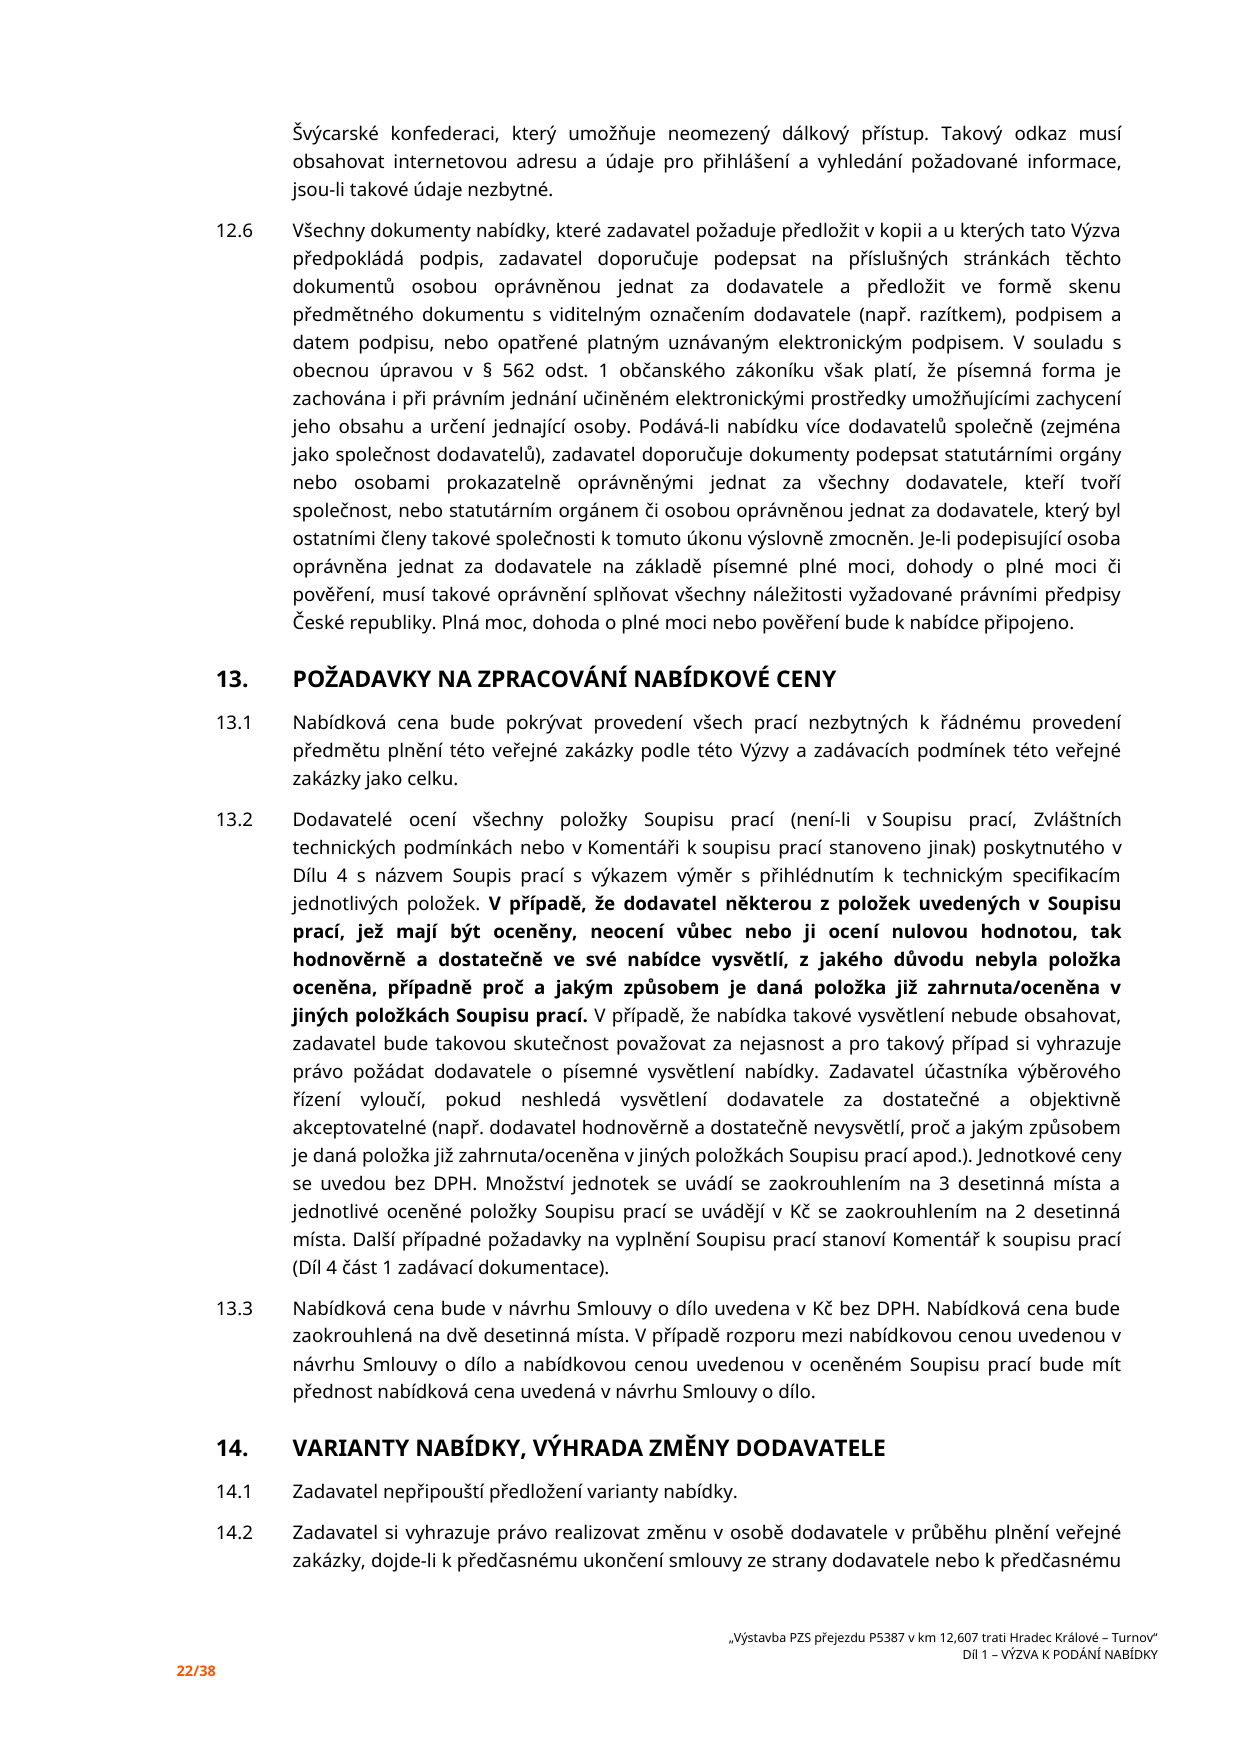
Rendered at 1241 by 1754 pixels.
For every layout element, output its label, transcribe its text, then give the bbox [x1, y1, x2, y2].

text Dodavatelé ocení všechny položky Soupisu prací (není-li v Soupisu prací, Zvláštních technických podmínkách nebo v Komentáři k soupisu prací stanoveno jinak) poskytnutého v Dílu 4 s názvem Soupis prací s výkazem výměr s přihlédnutím k technickým specifikacím jednotlivých položek. V případě, že dodavatel některou z položek uvedených v Soupisu prací, jež mají být oceněny, neocení vůbec nebo ji ocení nulovou hodnotou, tak hodnověrně a dostatečně ve své nabídce vysvětlí, z jakého důvodu nebyla položka oceněna, případně proč a jakým způsobem je daná položka již zahrnuta/oceněna v jiných položkách Soupisu prací. V případě, že nabídka takové vysvětlení nebude obsahovat, zadavatel bude takovou skutečnost považovat za nejasnost a pro takový případ si vyhrazuje právo požádat dodavatele o písemné vysvětlení nabídky. Zadavatel účastníka výběrového řízení vyloučí, pokud neshledá vysvětlení dodavatele za dostatečné a objektivně akceptovatelné (např. dodavatel hodnověrně a dostatečně nevysvětlí, proč a jakým způsobem je daná položka již zahrnuta/oceněna v jiných položkách Soupisu prací apod.). Jednotkové ceny se uvedou bez DPH. Množství jednotek se uvádí se zaokrouhlením na 3 desetinná místa a jednotlivé oceněné položky Soupisu prací se uvádějí v Kč se zaokrouhlením na 2 desetinná místa. Další případné požadavky na vyplnění Soupisu prací stanoví Komentář k soupisu prací (Díl 4 část 1 zadávací dokumentace). [216, 806, 1122, 1280]
text Zadavatel nepřipouští předložení varianty nabídky. [216, 1479, 1122, 1504]
text Nabídková cena bude v návrhu Smlouvy o dílo uvedena v Kč bez DPH. Nabídková cena bude zaokrouhlená na dvě desetinná místa. V případě rozporu mezi nabídkovou cenou uvedenou v návrhu Smlouvy o dílo a nabídkovou cenou uvedenou v oceněném Soupisu prací bude mít přednost nabídková cena uvedená v návrhu Smlouvy o dílo. [216, 1295, 1122, 1404]
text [216, 1519, 1122, 1573]
text POŽADAVKY NA ZPRACOVÁNÍ NABÍDKOVÉ CENY [216, 662, 1122, 694]
text Všechny dokumenty nabídky, které zadavatel požaduje předložit v kopii a u kterých tato Výzva předpokládá podpis, zadavatel doporučuje podepsat na příslušných stránkách těchto dokumentů osobou oprávněnou jednat za dodavatele a předložit ve formě skenu předmětného dokumentu s viditelným označením dodavatele (např. razítkem), podpisem a datem podpisu, nebo opatřené platným uznávaným elektronickým podpisem. V souladu s obecnou úpravou v § 562 odst. 1 občanského zákoníku však platí, že písemná forma je zachována i při právním jednání učiněném elektronickými prostředky umožňujícími zachycení jeho obsahu a určení jednající osoby. Podává-li nabídku více dodavatelů společně (zejména jako společnost dodavatelů), zadavatel doporučuje dokumenty podepsat statutárními orgány nebo osobami prokazatelně oprávněnými jednat za všechny dodavatele, kteří tvoří společnost, nebo statutárním orgánem či osobou oprávněnou jednat za dodavatele, který byl ostatními členy takové společnosti k tomuto úkonu výslovně zmocněn. Je-li podepisující osoba oprávněna jednat za dodavatele na základě písemné plné moci, dohody o plné moci či pověření, musí takové oprávnění splňovat všechny náležitosti vyžadované právními předpisy České republiky. Plná moc, dohoda o plné moci nebo pověření bude k nabídce připojeno. [216, 217, 1122, 635]
text VARIANTY NABÍDKY, VÝHRADA ZMĚNY DODAVATELE [216, 1432, 1122, 1463]
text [216, 121, 1122, 202]
text Nabídková cena bude pokrývat provedení všech prací nezbytných k řádnému provedení předmětu plnění této veřejné zakázky podle této Výzvy a zadávacích podmínek této veřejné zakázky jako celku. [216, 709, 1122, 791]
